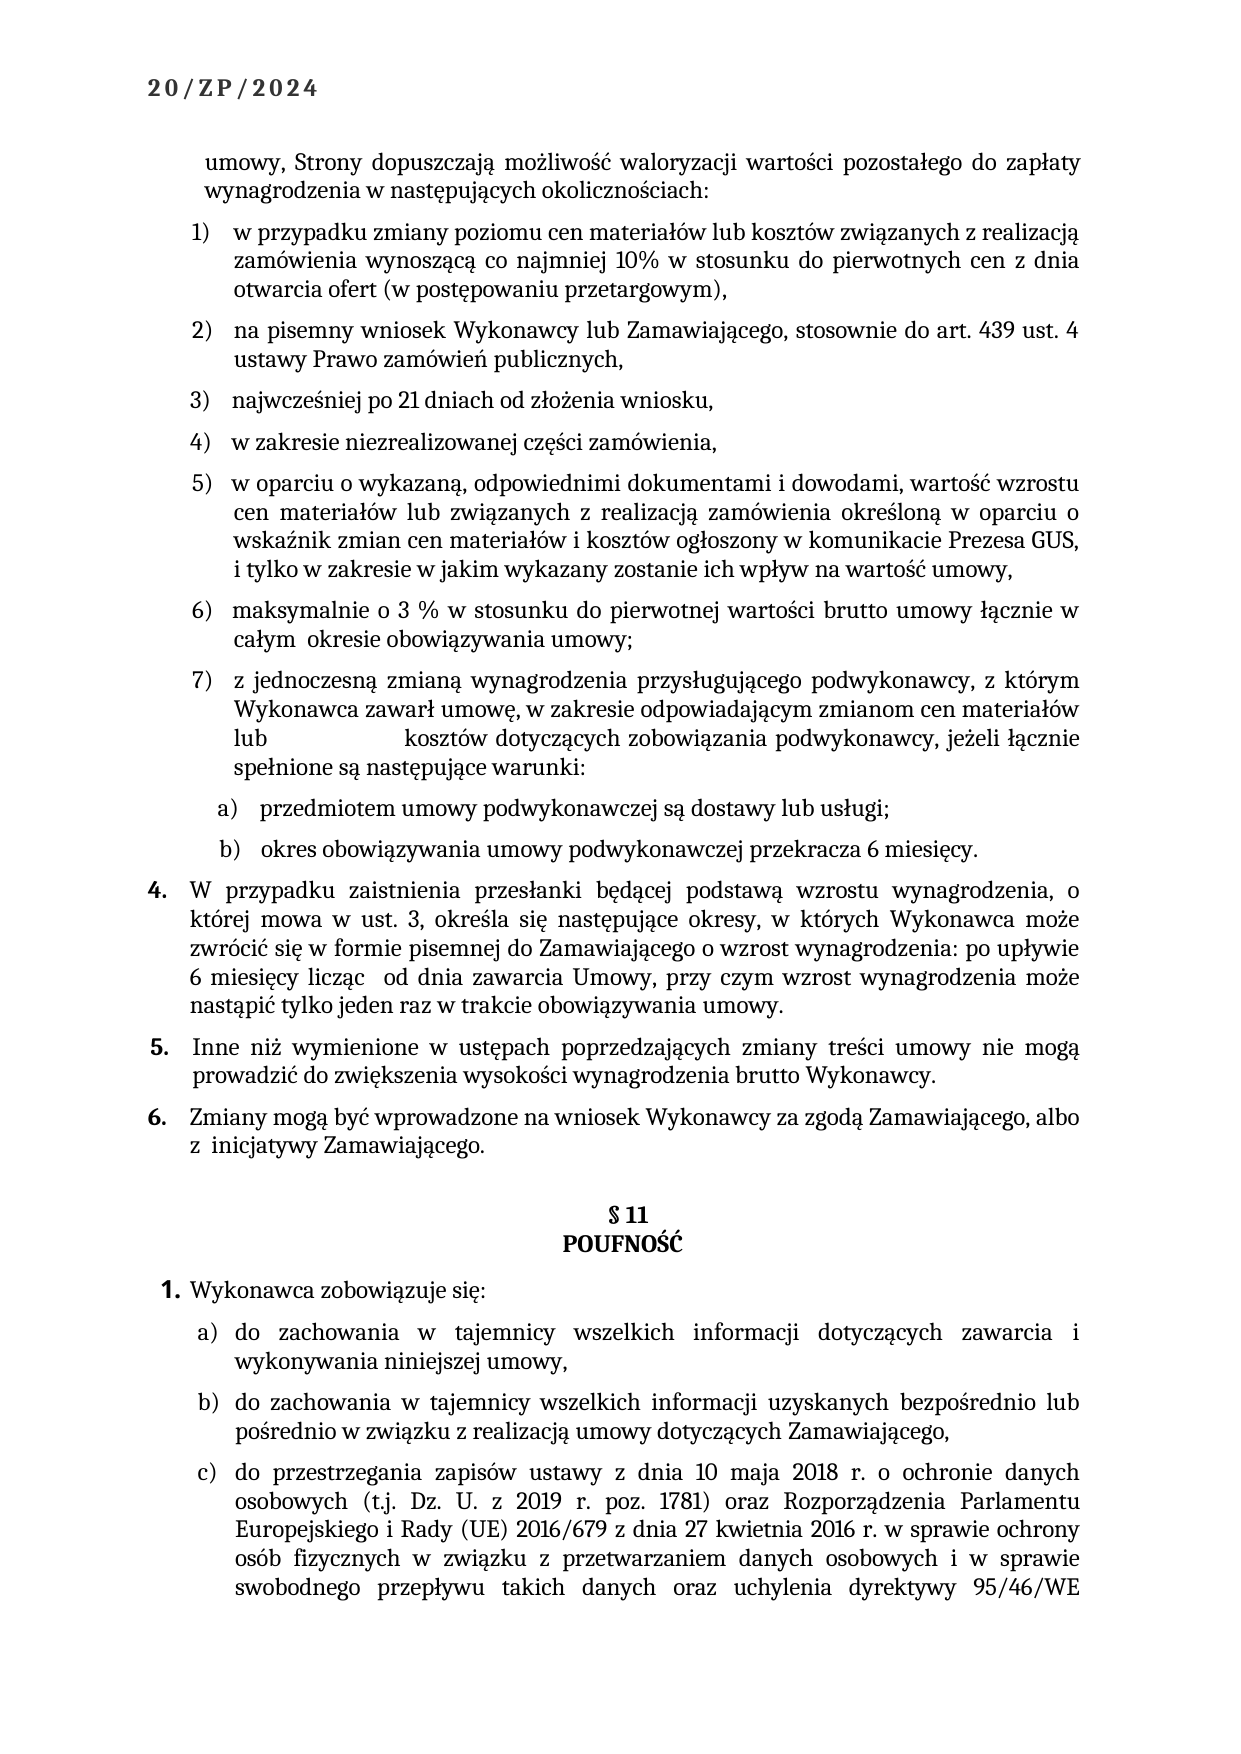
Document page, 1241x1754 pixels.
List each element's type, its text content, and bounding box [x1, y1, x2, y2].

list na pisemny wniosek Wykonawcy lub Zamawiającego, stosownie do art. 439 ust. 4 ustawy Prawo zamówień publicznych, [192, 316, 1080, 374]
list najwcześniej po 21 dniach od złożenia wniosku, [190, 386, 1093, 415]
list z jednoczesną zmianą wynagrodzenia przysługującego podwykonawcy, z którym Wykonawca zawarł umowę, w zakresie odpowiadającym zmianom cen materiałów lub /kosztów dotyczących zobowiązania podwykonawcy, jeżeli łącznie spełnione są następujące warunki: [192, 666, 1080, 781]
list Wykonawca zobowiązuje się: [160, 1271, 1093, 1305]
list W przypadku zaistnienia przesłanki będącej podstawą wzrostu wynagrodzenia, o której mowa w ust. 3, określa się następujące okresy, w których Wykonawca może zwrócić się w formie pisemnej do Zamawiającego o wzrost wynagrodzenia: po upływie 6 miesięcy licząc od dnia zawarcia Umowy, przy czym wzrost wynagrodzenia może nastąpić tylko jeden raz w trakcie obowiązywania umowy. [148, 876, 1081, 1020]
list do zachowania w tajemnicy wszelkich informacji uzyskanych bezpośrednio lub pośrednio w związku z realizacją umowy dotyczących Zamawiającego, [197, 1388, 1079, 1445]
text Poufność [148, 1230, 1097, 1259]
list w oparciu o wykazaną, odpowiednimi dokumentami i dowodami, wartość wzrostu cen materiałów lub związanych z realizacją zamówienia określoną w oparciu o wskaźnik zmian cen materiałów i kosztów ogłoszony w komunikacie Prezesa GUS, i tylko w zakresie w jakim wykazany zostanie ich wpływ na wartość umowy, [192, 469, 1080, 584]
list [197, 1458, 1080, 1602]
list przedmiotem umowy podwykonawczej są dostawy lub usługi; [217, 794, 1093, 823]
list Zmiany mogą być wprowadzone na wniosek Wykonawcy za zgodą Zamawiającego, albo z inicjatywy Zamawiającego. [148, 1103, 1081, 1160]
list Inne niż wymienione w ustępach poprzedzających zmiany treści umowy nie mogą prowadzić do zwiększenia wysokości wynagrodzenia brutto Wykonawcy. [150, 1033, 1081, 1090]
list maksymalnie o 3 % w stosunku do pierwotnej wartości brutto umowy łącznie w całym okresie obowiązywania umowy; [192, 596, 1080, 654]
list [148, 148, 1081, 205]
list do zachowania w tajemnicy wszelkich informacji dotyczących zawarcia i wykonywania niniejszej umowy, [197, 1318, 1079, 1375]
list w zakresie niezrealizowanej części zamówienia, [190, 428, 1093, 456]
list okres obowiązywania umowy podwykonawczej przekracza 6 miesięcy. [219, 835, 1093, 864]
text § 11 [158, 1201, 1097, 1230]
list w przypadku zmiany poziomu cen materiałów lub kosztów związanych z realizacją zamówienia wynoszącą co najmniej 10% w stosunku do pierwotnych cen z dnia otwarcia ofert (w postępowaniu przetargowym), [192, 218, 1080, 304]
